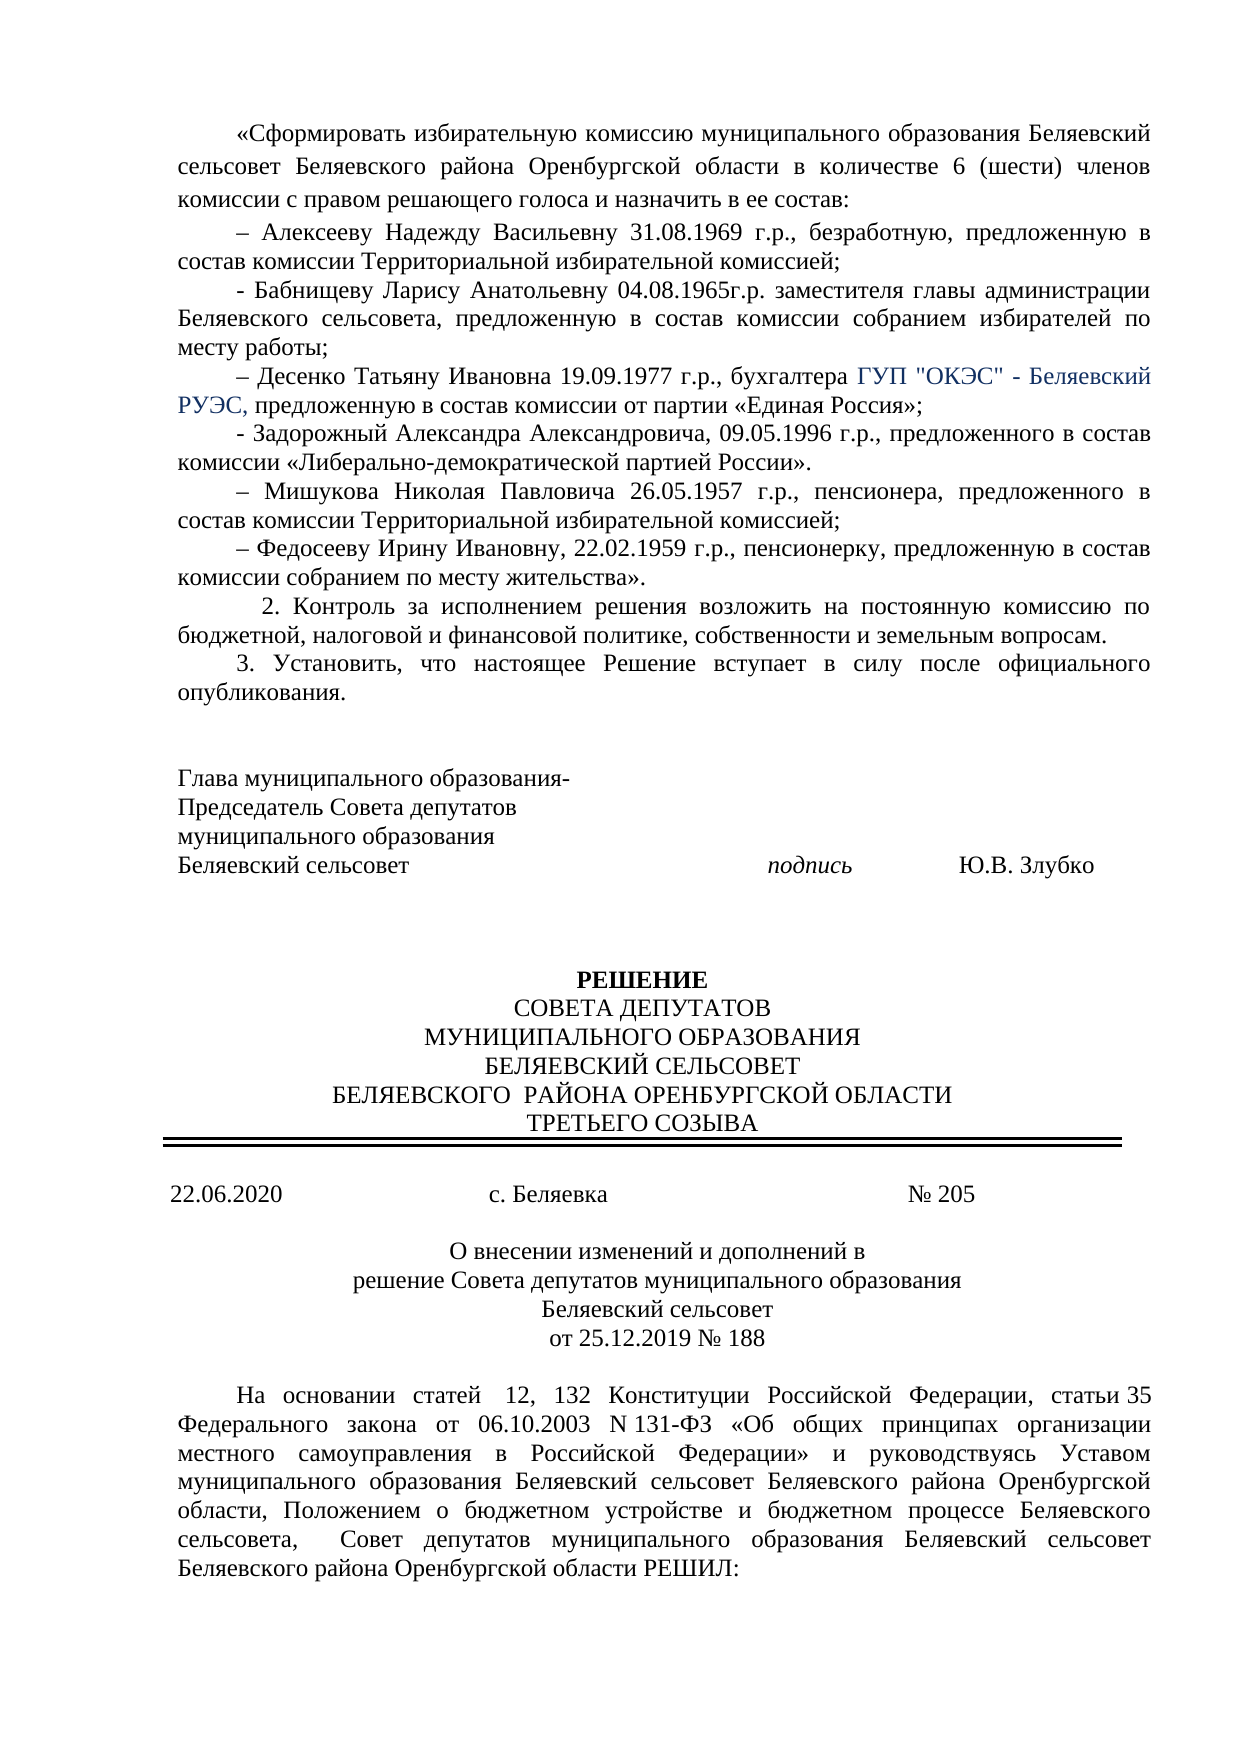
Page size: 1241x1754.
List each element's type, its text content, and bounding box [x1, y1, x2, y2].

text Беляевский сельсовет подпись Ю.В. Злубко [177, 850, 1152, 878]
text На основании статей 12, 132 Конституции Российской Федерации, статьи 35 Федерального закона от 06.10.2003 N 131-ФЗ «Об общих принципах организации местного самоуправления в Российской Федерации» и руководствуясь Уставом муниципального образования Беляевский сельсовет Беляевского района Оренбургской области, Положением о бюджетном устройстве и бюджетном процессе Беляевского сельсовета, Совет депутатов муниципального образования Беляевский сельсовет Беляевского района Оренбургской области РЕШИЛ: [177, 1380, 1152, 1581]
text – Федосееву Ирину Ивановну, 22.02.1959 г.р., пенсионерку, предложенную в состав комиссии собранием по месту жительства». [177, 533, 1152, 591]
text Председатель Совета депутатов [177, 792, 1152, 821]
text - Задорожный Александра Александровича, 09.05.1996 г.р., предложенного в состав комиссии «Либерально-демократической партией России». [177, 418, 1152, 476]
text муниципального образования [177, 821, 1152, 850]
text Глава муниципального образования- [177, 763, 1152, 792]
text – Алексееву Надежду Васильевну 31.08.1969 г.р., безработную, предложенную в состав комиссии Территориальной избирательной комиссией; [177, 217, 1152, 275]
text 2. Контроль за исполнением решения возложить на постоянную комиссию по бюджетной, налоговой и финансовой политике, собственности и земельным вопросам. [177, 591, 1152, 648]
text - Бабнищеву Ларису Анатольевну 04.08.1965г.р. заместителя главы администрации Беляевского сельсовета, предложенную в состав комиссии собранием избирателей по месту работы; [177, 275, 1152, 361]
text «Сформировать избирательную комиссию муниципального образования Беляевский сельсовет Беляевского района Оренбургской области в количестве 6 (шести) членов комиссии с правом решающего голоса и назначить в ее состав: [177, 118, 1152, 213]
text – Мишукова Николая Павловича 26.05.1957 г.р., пенсионера, предложенного в состав комиссии Территориальной избирательной комиссией; [177, 476, 1152, 533]
text 3. Установить, что настоящее Решение вступает в силу после официального опубликования. [177, 648, 1152, 706]
table_header РЕШЕНИЕ CОВЕТА ДЕПУТАТОВ МУНИЦИПАЛЬНОГО ОБРАЗОВАНИЯ БЕЛЯЕВСКИЙ СЕЛЬСОВЕТ БЕЛЯЕВСКОГО РАЙОНА ОРЕНБУРГСКОЙ ОБЛАСТИ ТРЕТЬЕГО СОЗЫВА [163, 965, 1122, 1137]
text – Десенко Татьяну Ивановна 19.09.1977 г.р., бухгалтера ГУП "ОКЭС" - Беляевский РУЭС, предложенную в состав комиссии от партии «Единая Россия»; [177, 361, 1152, 418]
table_header О внесении изменений и дополнений в решение Совета депутатов муниципального образования Беляевский сельсовет от 25.12.2019 № 188 [325, 1208, 989, 1380]
table_cell 22.06.2020 с. Беляевка № 205 [163, 1147, 1122, 1208]
